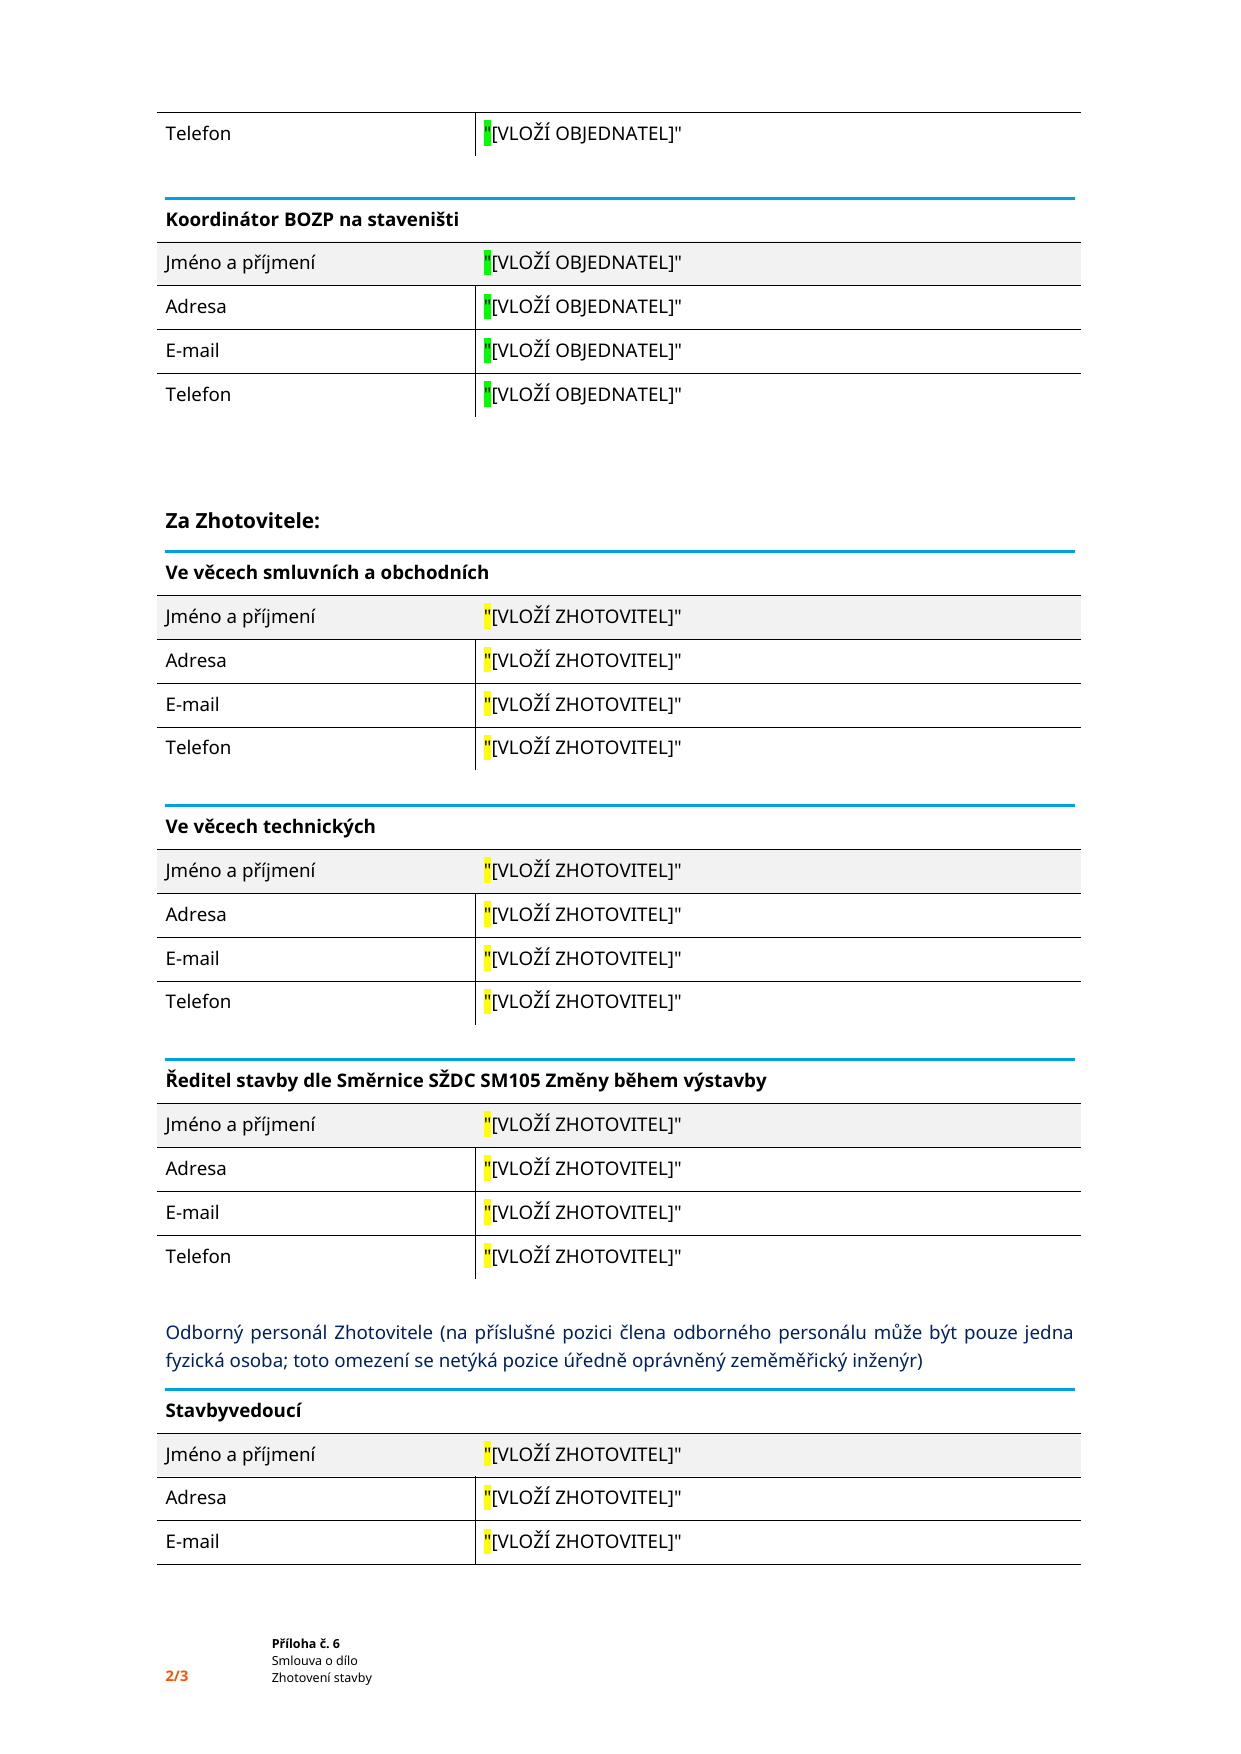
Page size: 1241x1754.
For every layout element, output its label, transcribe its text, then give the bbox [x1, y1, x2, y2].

table_cell [476, 286, 1081, 329]
table_cell [476, 728, 1081, 770]
table_cell Adresa [157, 1478, 475, 1520]
table_cell Adresa [157, 1148, 475, 1191]
table_cell Telefon [157, 982, 475, 1024]
text Ve věcech technických [165, 807, 1075, 839]
table_cell Adresa [157, 894, 475, 937]
table_header Jméno a příjmení [157, 596, 475, 639]
table_header [475, 850, 1081, 893]
table_cell [476, 374, 1081, 417]
table_cell Telefon [157, 728, 475, 770]
text Stavbyvedoucí [165, 1391, 1075, 1423]
table_cell [476, 684, 1081, 726]
table_cell Telefon [157, 1236, 475, 1279]
table_cell E-mail [157, 1521, 475, 1564]
table_cell E-mail [157, 684, 475, 726]
table_cell [476, 330, 1081, 373]
table_cell Adresa [157, 640, 475, 683]
table_cell Telefon [157, 113, 475, 156]
table_header [475, 243, 1081, 285]
text Ve věcech smluvních a obchodních [165, 553, 1075, 585]
table_cell E-mail [157, 330, 475, 373]
table_header Jméno a příjmení [157, 1104, 475, 1147]
table_cell [476, 1236, 1081, 1279]
text Koordinátor BOZP na staveništi [165, 200, 1075, 231]
table_cell Telefon [157, 374, 475, 417]
text Odborný personál Zhotovitele (na příslušné pozici člena odborného personálu může být pouze jedna fyzická osoba; toto omezení se netýká pozice úředně oprávněný zeměměřický inženýr) [165, 1319, 1075, 1373]
table_cell [476, 640, 1081, 683]
table_header Jméno a příjmení [157, 850, 475, 893]
table_cell [476, 982, 1081, 1024]
table_header [475, 1104, 1081, 1147]
table_cell [476, 938, 1081, 981]
table_cell [476, 113, 1081, 156]
table_header [475, 596, 1081, 639]
table_header Jméno a příjmení [157, 243, 475, 285]
table_cell E-mail [157, 1192, 475, 1235]
text Za Zhotovitele: [165, 506, 1075, 535]
table_header [475, 1434, 1081, 1476]
table_cell E-mail [157, 938, 475, 981]
table_cell [476, 894, 1081, 937]
text Ředitel stavby dle Směrnice SŽDC SM105 Změny během výstavby [165, 1061, 1075, 1093]
table_cell [476, 1478, 1081, 1520]
table_cell [476, 1148, 1081, 1191]
table_header Jméno a příjmení [157, 1434, 475, 1476]
table_cell [476, 1521, 1081, 1564]
table_cell [476, 1192, 1081, 1235]
table_cell Adresa [157, 286, 475, 329]
